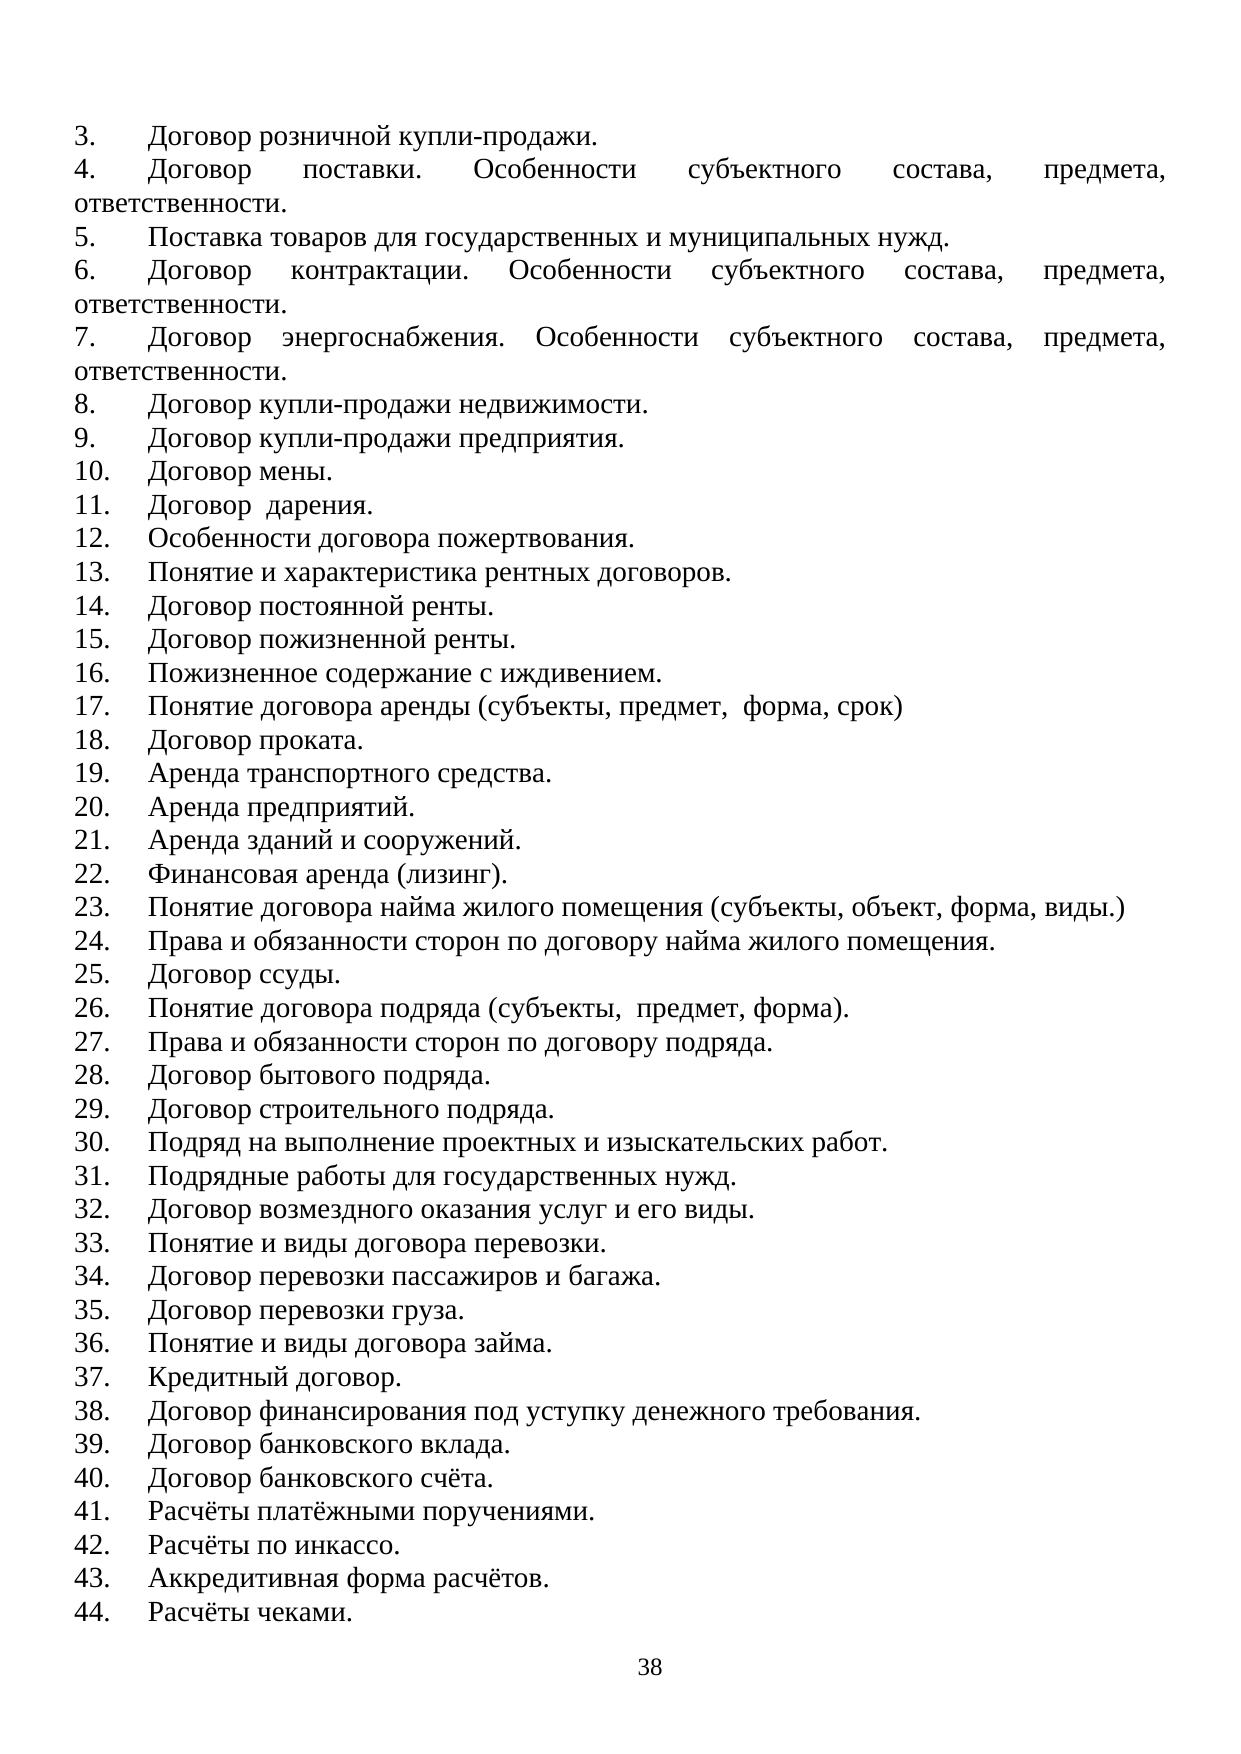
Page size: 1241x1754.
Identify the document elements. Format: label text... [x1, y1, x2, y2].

list Договор перевозки груза. [74, 1292, 1167, 1326]
list Аренда зданий и сооружений. [74, 822, 1167, 856]
list Права и обязанности сторон по договору найма жилого помещения. [74, 923, 1167, 957]
list Договор контрактации. Особенности субъектного состава, предмета, ответственности. [74, 252, 1167, 319]
list Договор постоянной ренты. [74, 588, 1167, 621]
list Понятие и характеристика рентных договоров. [74, 554, 1167, 588]
list Права и обязанности сторон по договору подряда. [74, 1024, 1167, 1057]
list Договор пожизненной ренты. [74, 621, 1167, 655]
list Договор перевозки пассажиров и багажа. [74, 1258, 1167, 1292]
list Кредитный договор. [74, 1359, 1167, 1393]
list Договор купли-продажи предприятия. [74, 420, 1167, 453]
list Договор розничной купли-продажи. [74, 118, 1167, 152]
list Поставка товаров для государственных и муниципальных нужд. [74, 219, 1167, 252]
list Договор энергоснабжения. Особенности субъектного состава, предмета, ответственности. [74, 319, 1167, 386]
list Договор банковского счёта. [74, 1460, 1167, 1493]
list Договор банковского вклада. [74, 1426, 1167, 1460]
list Договор возмездного оказания услуг и его виды. [74, 1191, 1167, 1225]
list Понятие и виды договора займа. [74, 1326, 1167, 1359]
list Договор дарения. [74, 487, 1167, 521]
list Договор поставки. Особенности субъектного состава, предмета, ответственности. [74, 152, 1167, 219]
list Расчёты платёжными поручениями. [74, 1493, 1167, 1527]
list Пожизненное содержание с иждивением. [74, 655, 1167, 688]
list Расчёты чеками. [74, 1594, 1167, 1627]
list Договор купли-продажи недвижимости. [74, 386, 1167, 420]
list Расчёты по инкассо. [74, 1527, 1167, 1560]
list Аренда транспортного средства. [74, 755, 1167, 789]
list Понятие договора подряда (субъекты, предмет, форма). [74, 990, 1167, 1024]
list Подряд на выполнение проектных и изыскательских работ. [74, 1124, 1167, 1158]
list Аккредитивная форма расчётов. [74, 1560, 1167, 1594]
list Договор проката. [74, 722, 1167, 755]
list Финансовая аренда (лизинг). [74, 856, 1167, 889]
list Договор строительного подряда. [74, 1091, 1167, 1124]
list Понятие договора аренды (субъекты, предмет, форма, срок) [74, 688, 1167, 722]
list Аренда предприятий. [74, 789, 1167, 822]
list Понятие и виды договора перевозки. [74, 1225, 1167, 1258]
list Договор финансирования под уступку денежного требования. [74, 1393, 1167, 1426]
list Договор ссуды. [74, 957, 1167, 990]
list Особенности договора пожертвования. [74, 521, 1167, 554]
list Договор бытового подряда. [74, 1057, 1167, 1091]
list Подрядные работы для государственных нужд. [74, 1158, 1167, 1191]
list Понятие договора найма жилого помещения (субъекты, объект, форма, виды.) [74, 889, 1167, 923]
list Договор мены. [74, 453, 1167, 487]
